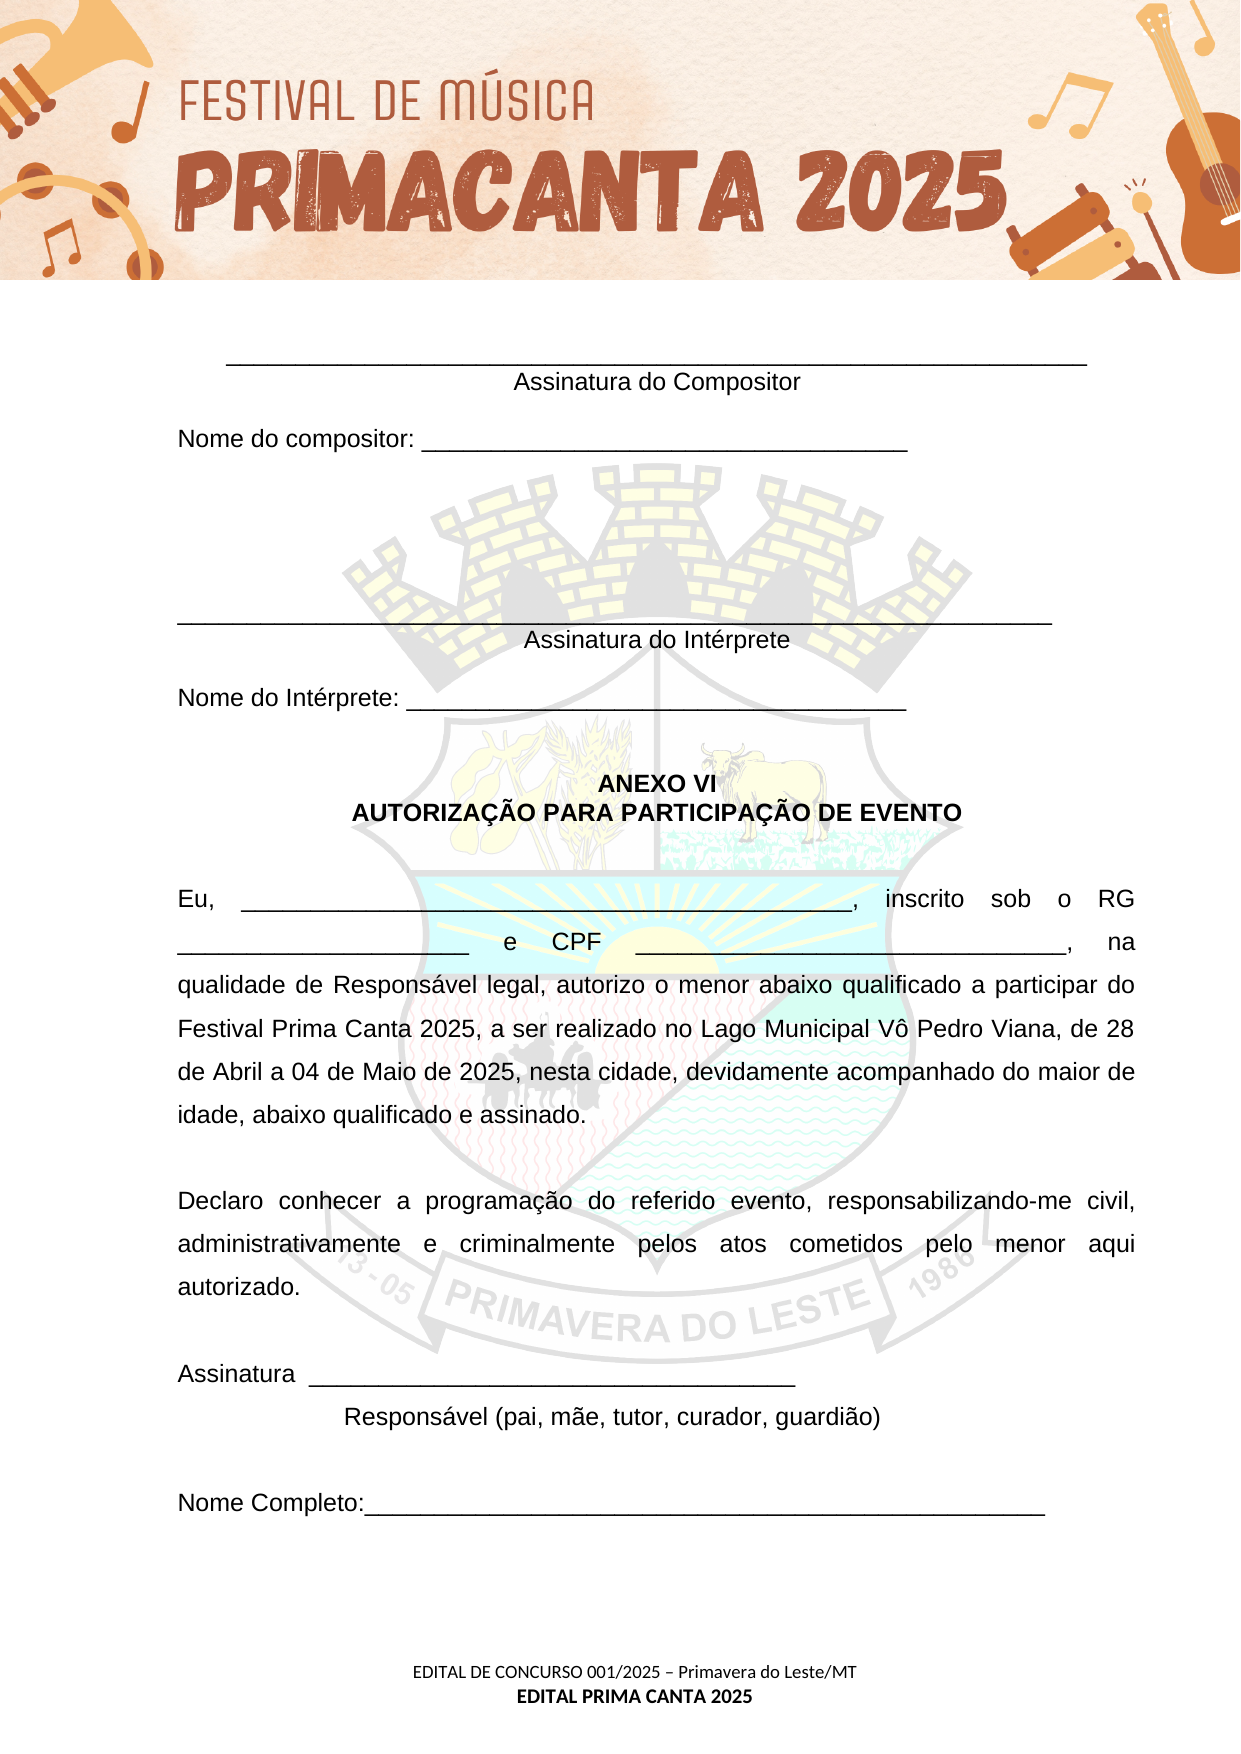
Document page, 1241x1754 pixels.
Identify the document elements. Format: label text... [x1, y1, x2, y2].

text ______________________________________________________________ [177, 338, 1137, 367]
text Declaro conhecer a programação do referido evento, responsabilizando-me civil, administrativamente e criminalmente pelos atos cometidos pelo menor aqui autorizado. [177, 1186, 1137, 1301]
text ANEXO VI [177, 769, 1137, 798]
text Nome do compositor: ___________________________________ [177, 424, 1137, 453]
text Nome Completo:_________________________________________________ [177, 1488, 1137, 1517]
text Eu, ____________________________________________, inscrito sob o RG _____________________ e CPF _______________________________, na qualidade de Responsável legal, autorizo o menor abaixo qualificado a participar do Festival Prima Canta 2025, a ser realizado no Lago Municipal Vô Pedro Viana, de 28 de Abril a 04 de Maio de 2025, nesta cidade, devidamente acompanhado do maior de idade, abaixo qualificado e assinado. [177, 884, 1137, 1129]
text Nome do Intérprete: ____________________________________ [177, 683, 1137, 712]
picture [0, 0, 1241, 280]
text Assinatura ___________________________________ [177, 1359, 1137, 1387]
text Responsável (pai, mãe, tutor, curador, guardião) [177, 1402, 1137, 1431]
text Assinatura do Compositor [177, 367, 1137, 396]
text AUTORIZAÇÃO PARA PARTICIPAÇÃO DE EVENTO [177, 798, 1137, 827]
text Assinatura do Intérprete [177, 626, 1137, 654]
text _______________________________________________________________ [177, 597, 1137, 626]
